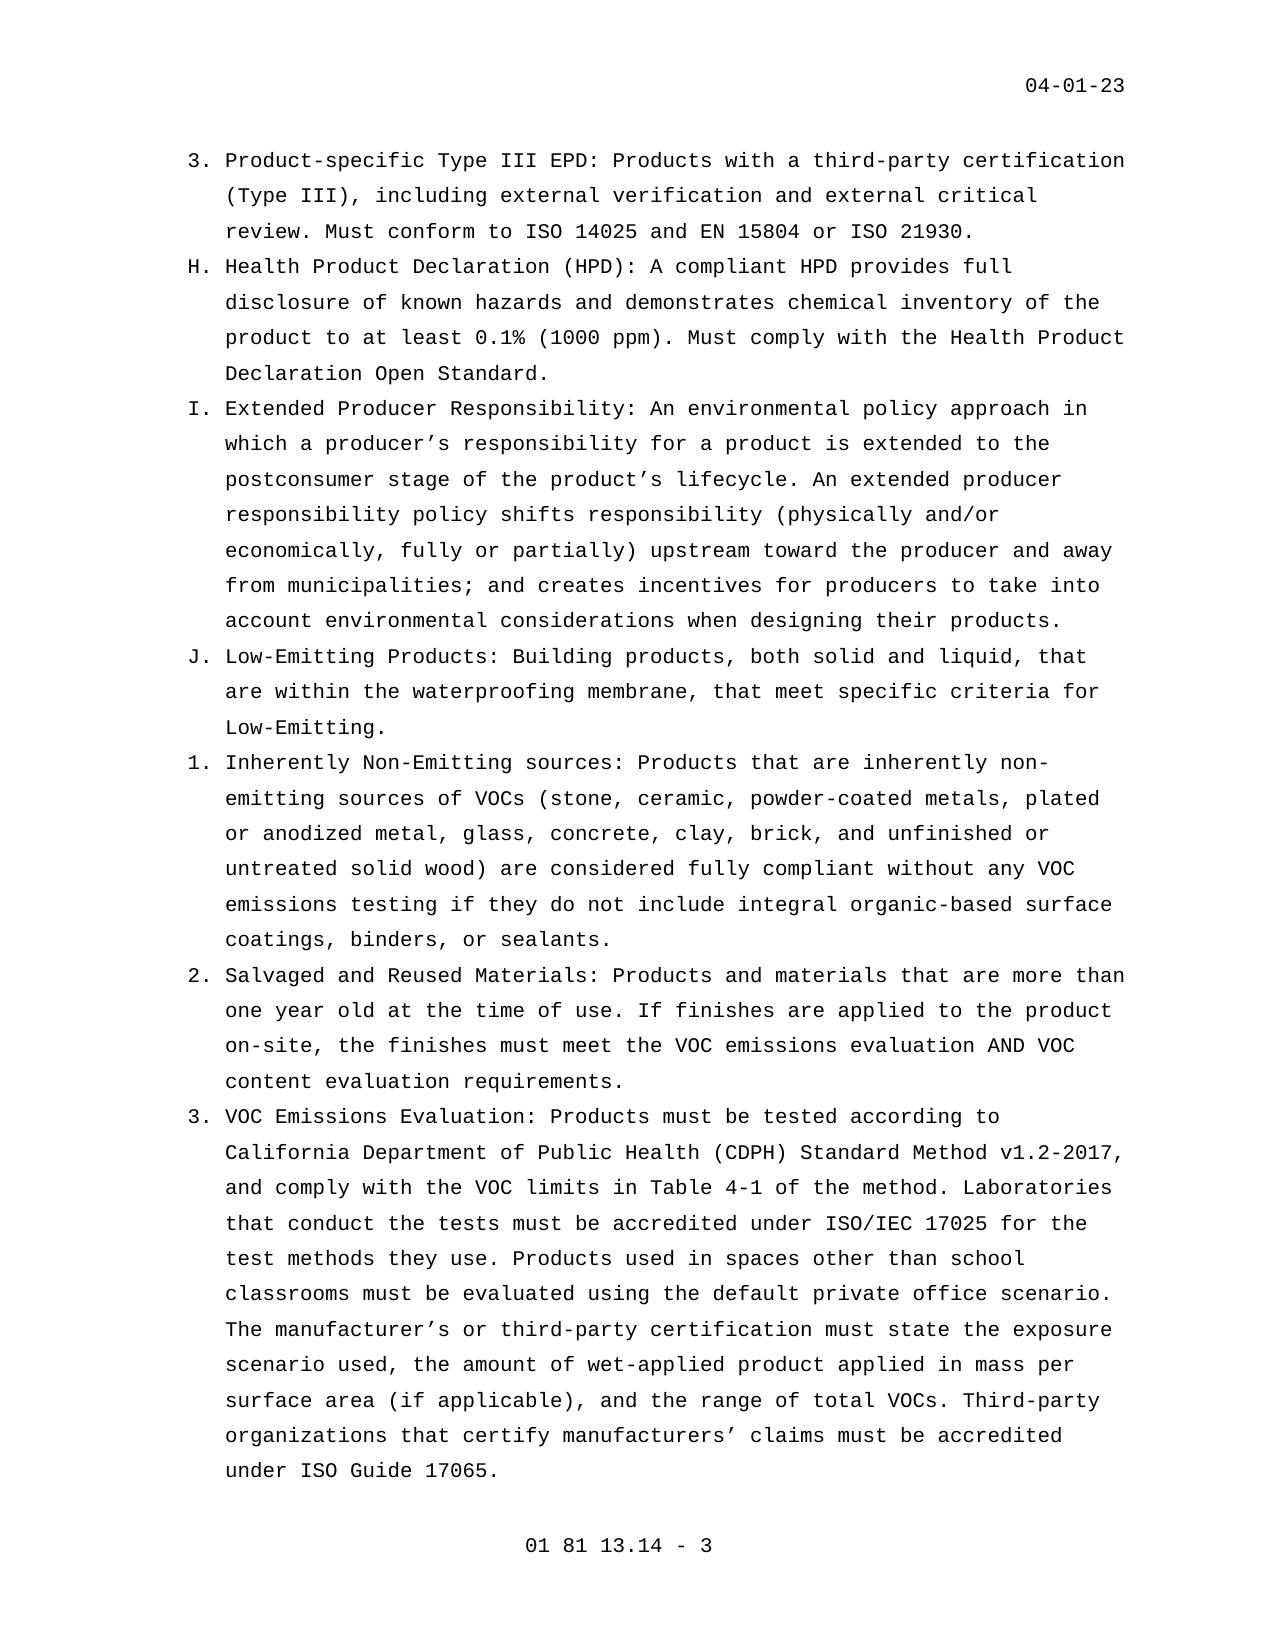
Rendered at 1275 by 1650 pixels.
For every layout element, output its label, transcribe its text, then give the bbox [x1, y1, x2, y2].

text Low-Emitting Products: Building products, both solid and liquid, that are within the waterproofing membrane, that meet specific criteria for Low-Emitting. [187, 646, 1125, 740]
text Inherently Non-Emitting sources: Products that are inherently non-emitting sources of VOCs (stone, ceramic, powder-coated metals, plated or anodized metal, glass, concrete, clay, brick, and unfinished or untreated solid wood) are considered fully compliant without any VOC emissions testing if they do not include integral organic-based surface coatings, binders, or sealants. [187, 752, 1125, 953]
text Product-specific Type III EPD: Products with a third-party certification (Type III), including external verification and external critical review. Must conform to ISO 14025 and EN 15804 or ISO 21930. [187, 150, 1125, 244]
text Extended Producer Responsibility: An environmental policy approach in which a producer’s responsibility for a product is extended to the postconsumer stage of the product’s lifecycle. An extended producer responsibility policy shifts responsibility (physically and/or economically, fully or partially) upstream toward the producer and away from municipalities; and creates incentives for producers to take into account environmental considerations when designing their products. [187, 398, 1125, 634]
text Salvaged and Reused Materials: Products and materials that are more than one year old at the time of use. If finishes are applied to the product on-site, the finishes must meet the VOC emissions evaluation AND VOC content evaluation requirements. [187, 964, 1125, 1094]
text Health Product Declaration (HPD): A compliant HPD provides full disclosure of known hazards and demonstrates chemical inventory of the product to at least 0.1% (1000 ppm). Must comply with the Health Product Declaration Open Standard. [187, 256, 1125, 386]
text VOC Emissions Evaluation: Products must be tested according to California Department of Public Health (CDPH) Standard Method v1.2-2017, and comply with the VOC limits in Table 4-1 of the method. Laboratories that conduct the tests must be accredited under ISO/IEC 17025 for the test methods they use. Products used in spaces other than school classrooms must be evaluated using the default private office scenario. The manufacturer’s or third-party certification must state the exposure scenario used, the amount of wet-applied product applied in mass per surface area (if applicable), and the range of total VOCs. Third-party organizations that certify manufacturers’ claims must be accredited under ISO Guide 17065. [187, 1106, 1125, 1484]
